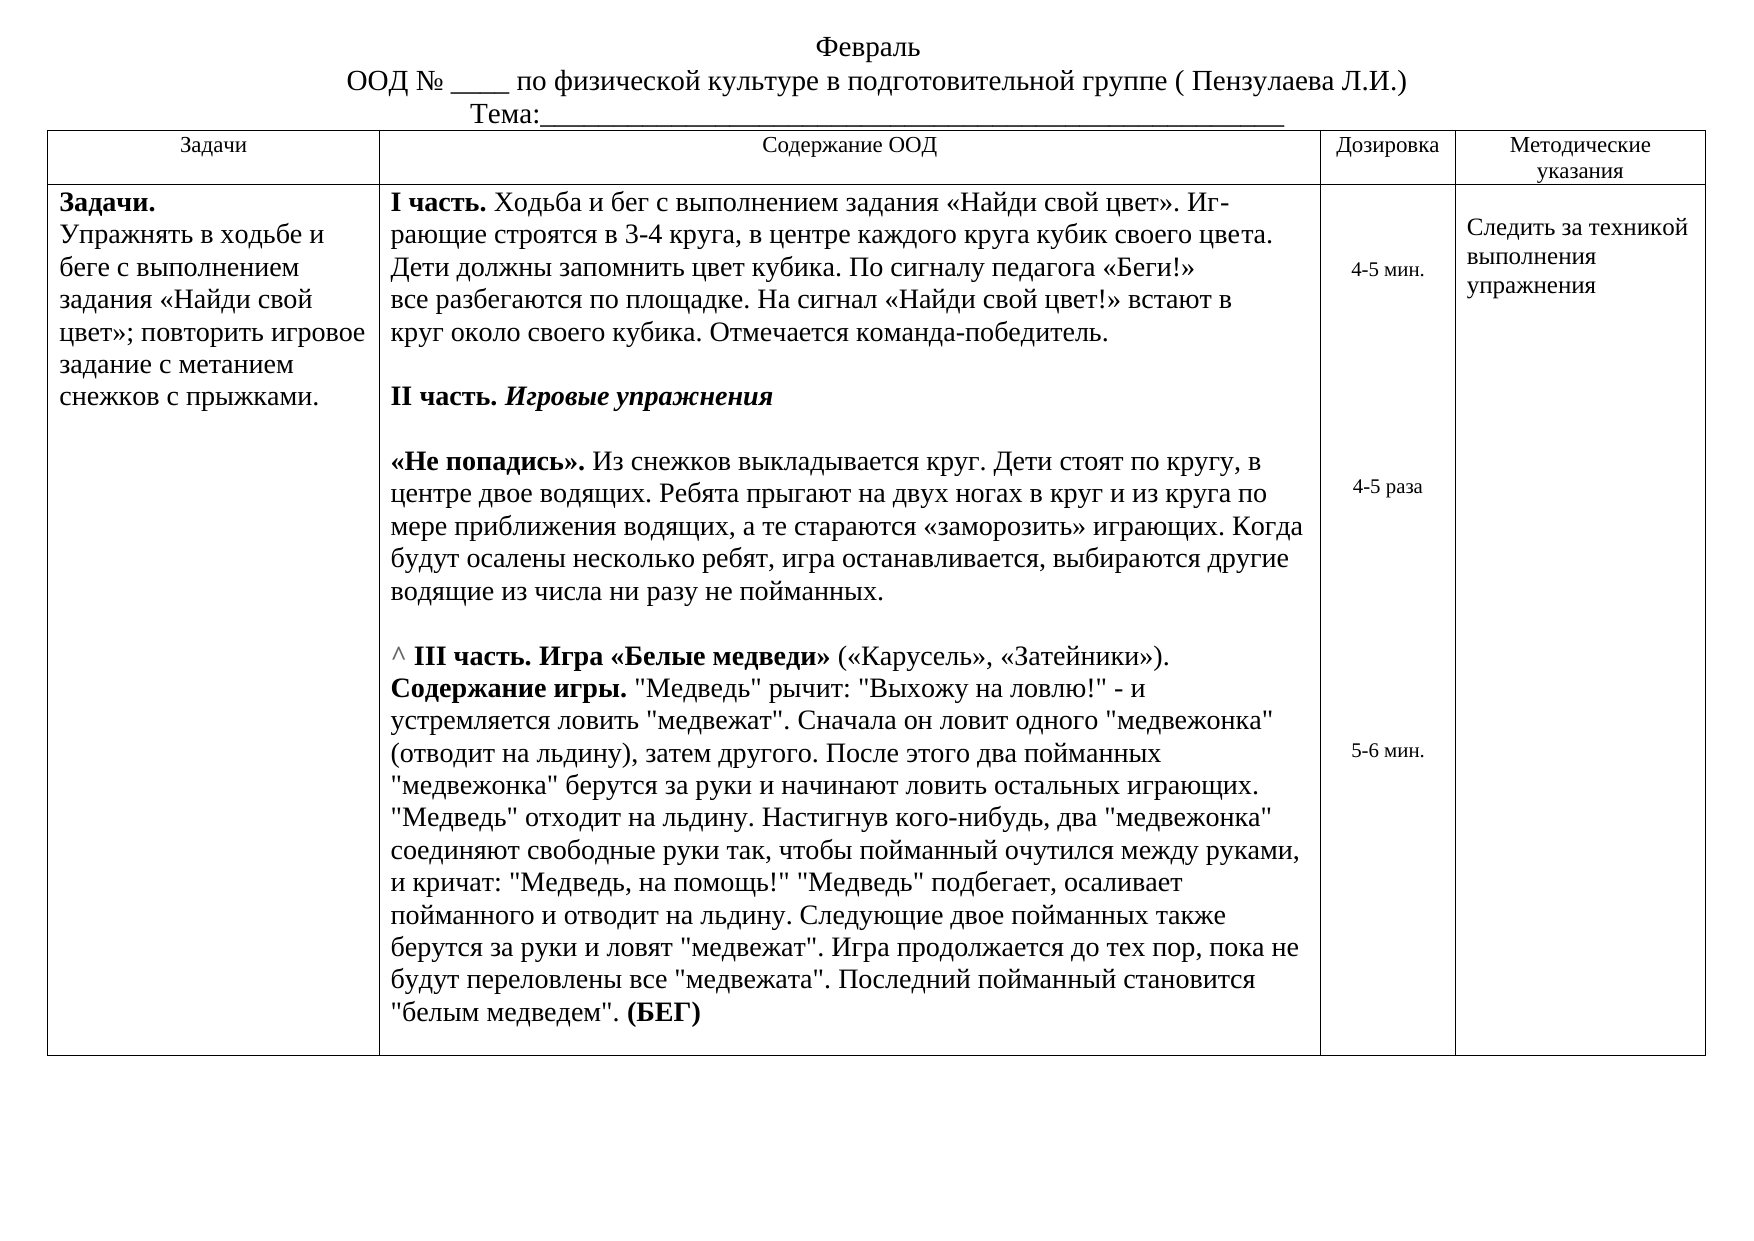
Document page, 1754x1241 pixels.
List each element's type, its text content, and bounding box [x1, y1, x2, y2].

table_cell [1456, 185, 1705, 211]
table_cell I часть. Ходьба и бег с выполнением задания «Найди свой цвет». Играющие строятся в 3-4 круга, в центре каждого круга кубик своего цвета. Дети должны запомнить цвет кубика. По сигналу педагога «Беги!» все разбегаются по площадке. На сигнал «Найди свой цвет!» встают в круг около своего кубика. Отмечается команда-победитель. II часть. Игровые упражнения «Не попадись». Из снежков выкладывается круг. Дети стоят по кругу, в центре двое водящих. Ребята прыгают на двух ногах в круг и из круга по мере приближения водящих, а те стараются «заморозить» играющих. Когда будут осалены несколько ребят, игра останавливается, выбираются другие водящие из числа ни разу не пойманных. ^ III часть. Игра «Белые медведи» («Карусель», «Затейники»). Содержание игры. "Медведь" рычит: "Выхожу на ловлю!" - и устремляется ловить "медвежат". Сначала он ловит одного "медвежонка" (отводит на льдину), затем другого. После этого два пойманных "медвежонка" берутся за руки и начинают ловить остальных играющих. "Медведь" отходит на льдину. Настигнув кого-нибудь, два "медвежонка" соединяют свободные руки так, чтобы пойманный очутился между руками, и кричат: "Медведь, на помощь!" "Медведь" подбегает, осаливает пойманного и отводит на льдину. Следующие двое пойманных также берутся за руки и ловят "медвежат". Игра продолжается до тех пор, пока не будут переловлены все "медвежата". Последний пойманный становится "белым медведем". (БЕГ) [380, 185, 1320, 1055]
table_header Дозировка [1321, 131, 1455, 184]
table_cell Следить за техникой выполнения упражнения [1456, 211, 1705, 1055]
table_header Задачи [48, 131, 379, 184]
table_header Содержание ООД [380, 131, 1320, 184]
table_header Методические указания [1456, 131, 1705, 184]
text Тема:___________________________________________________ [59, 97, 1695, 130]
text Февраль [59, 29, 1695, 63]
table_cell 4-5 мин. 4-5 раза 5-6 мин. [1321, 185, 1455, 1055]
text ООД № ____ по физической культуре в подготовительной группе ( Пензулаева Л.И.) [59, 63, 1695, 97]
table_cell Задачи. Упражнять в ходьбе и беге с выполнением задания «Найди свой цвет»; повторить игровое задание с метанием снежков с прыжками. [48, 185, 379, 1055]
